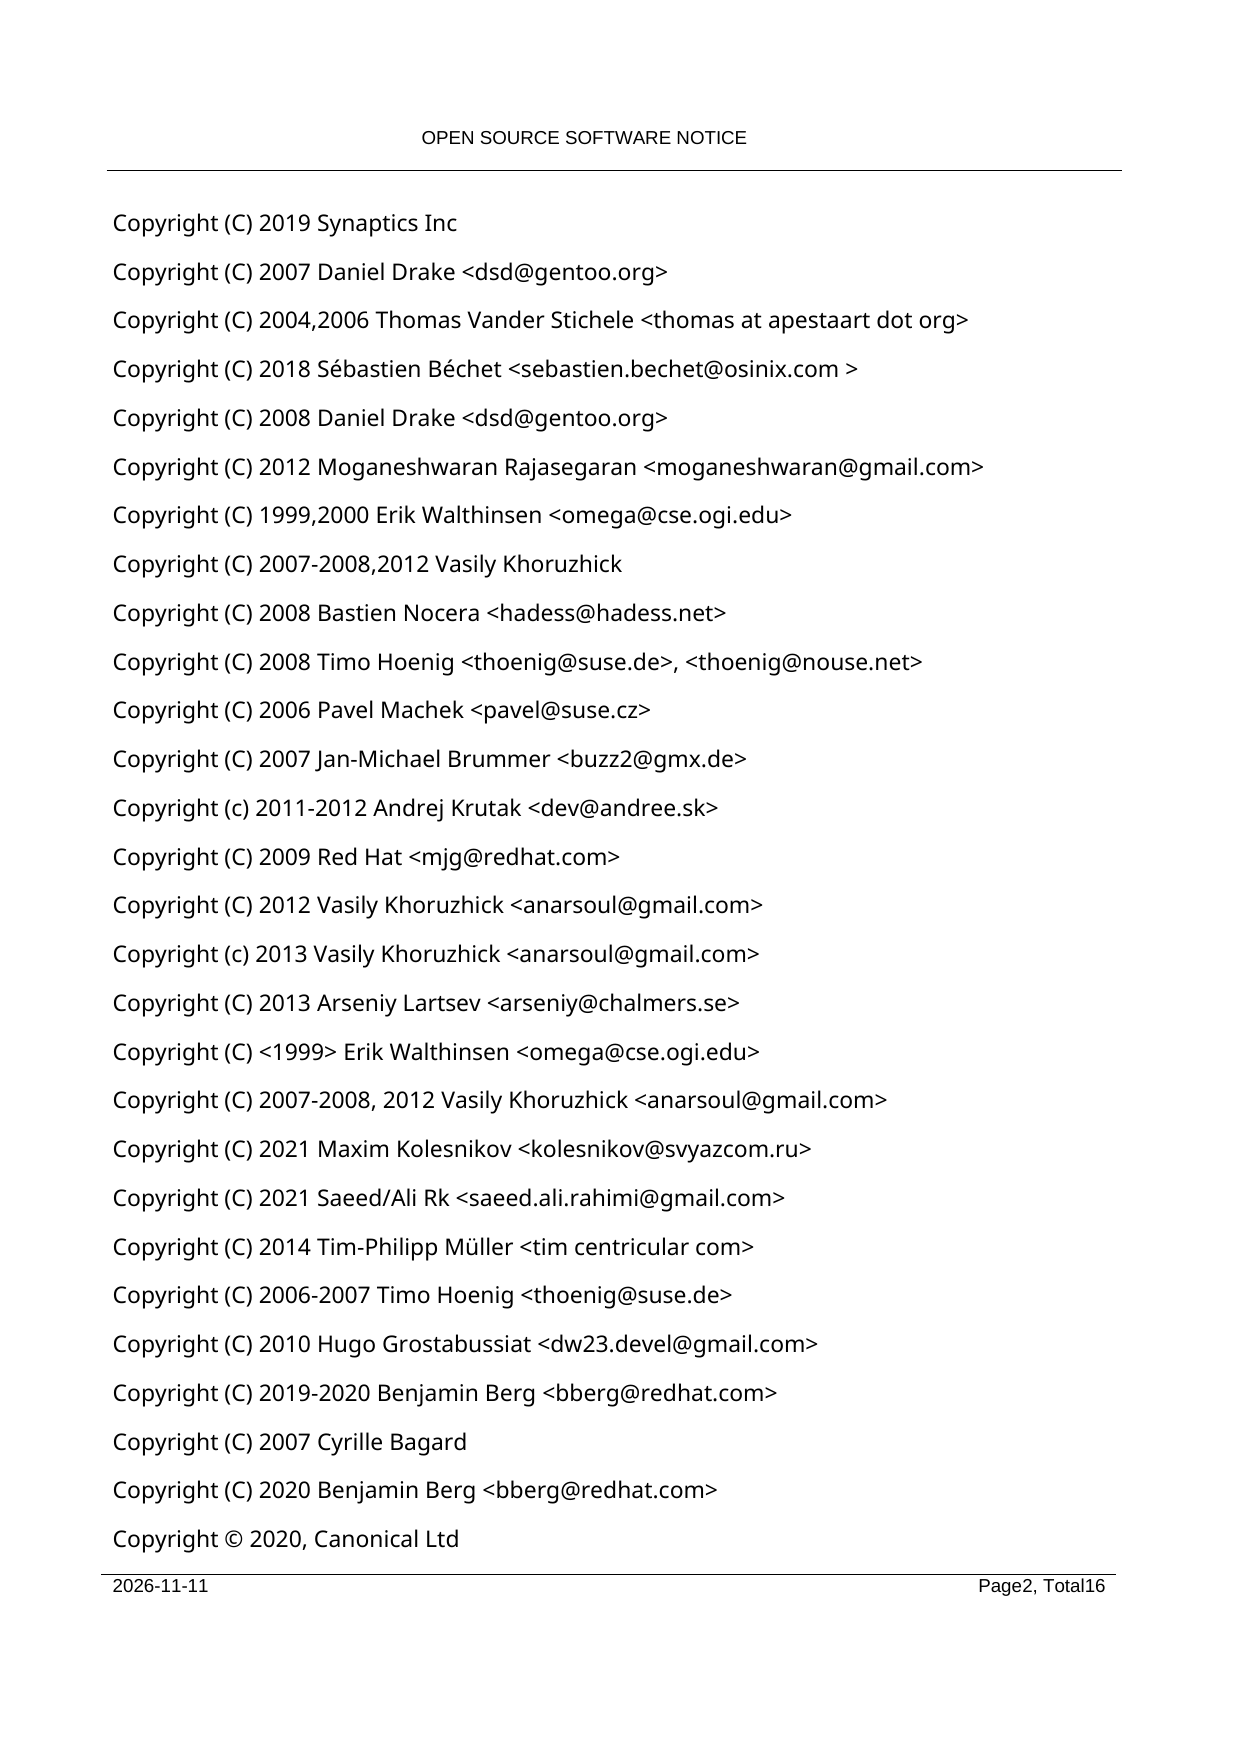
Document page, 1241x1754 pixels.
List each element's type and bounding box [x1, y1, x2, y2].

text [112, 206, 1128, 1555]
